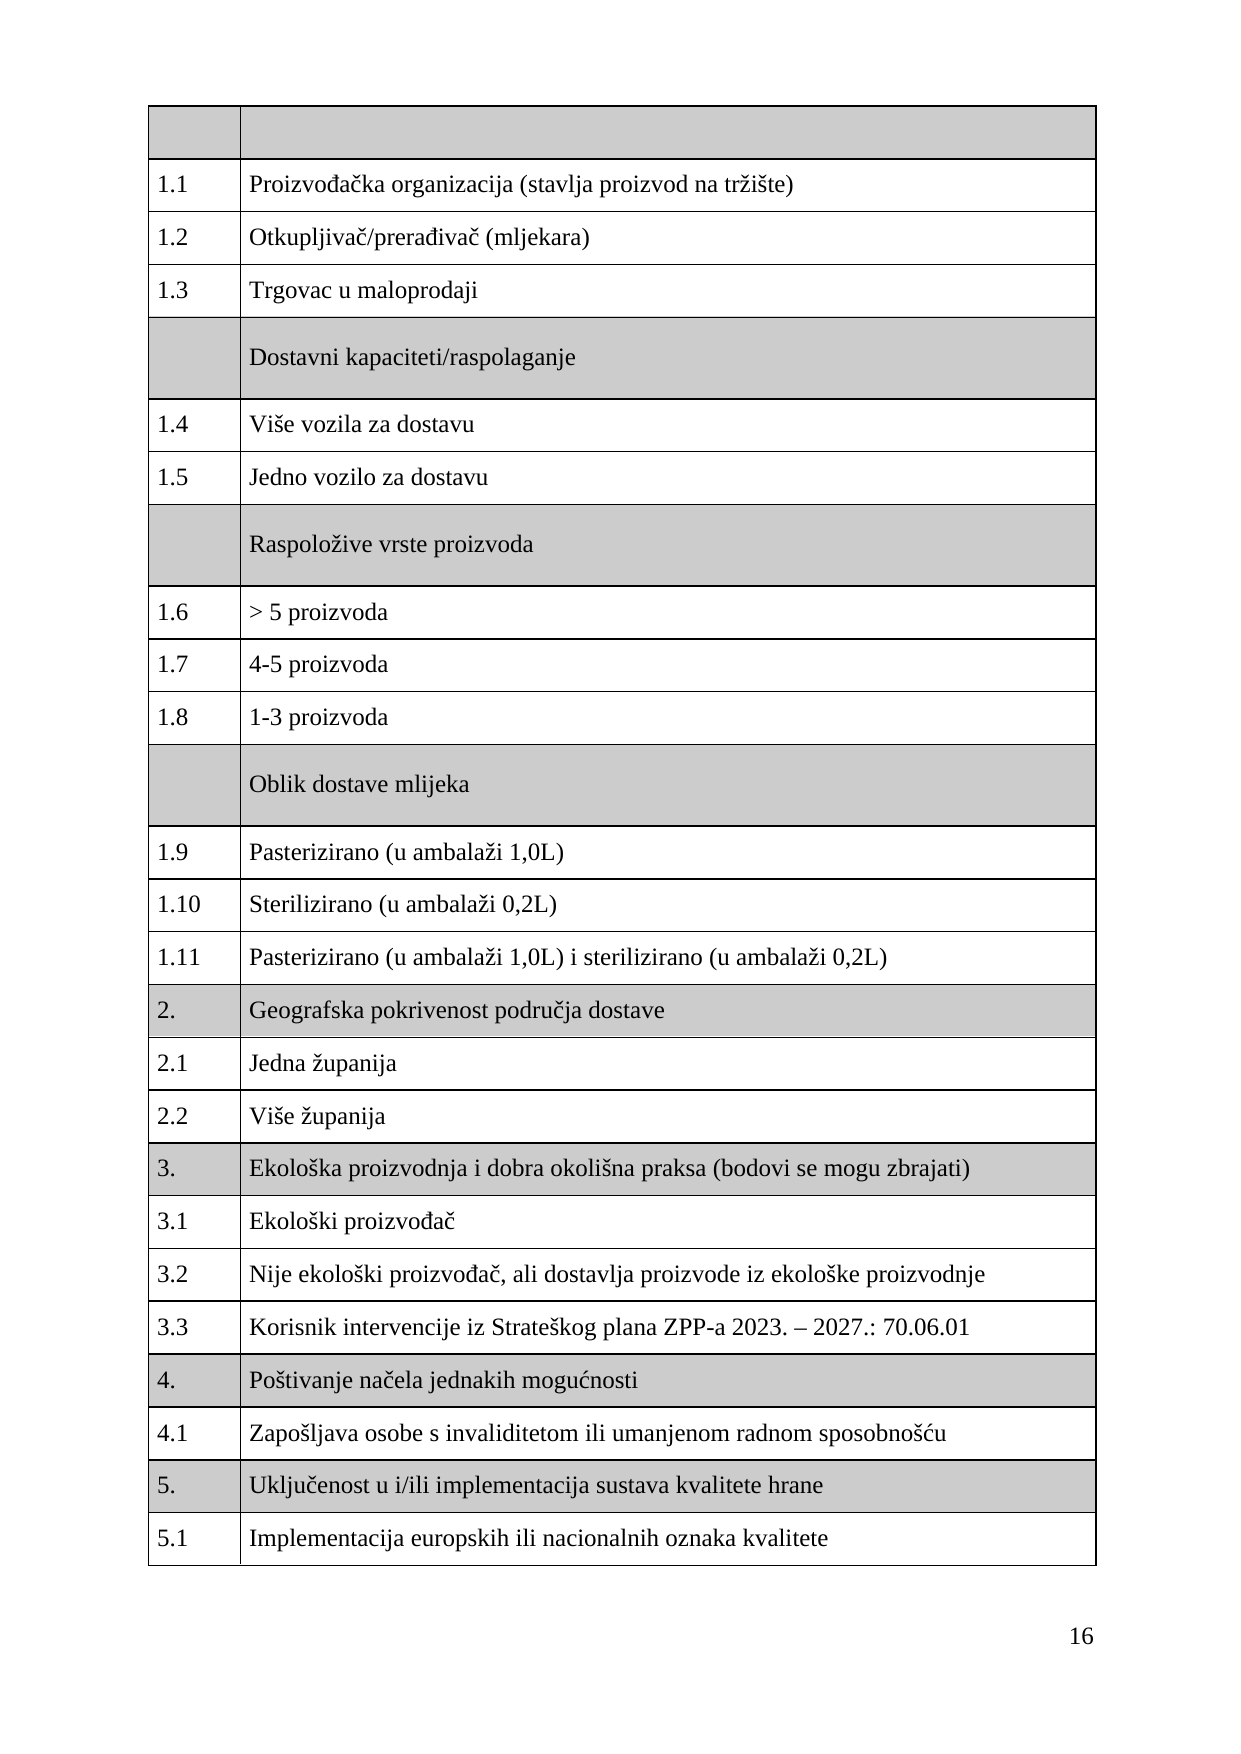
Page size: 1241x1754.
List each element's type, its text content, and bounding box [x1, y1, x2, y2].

table_cell 4-5 proizvoda [241, 640, 1095, 691]
table_cell [149, 745, 240, 825]
table_cell 4.1 [149, 1408, 240, 1459]
table_cell Jedno vozilo za dostavu [241, 452, 1095, 503]
table_cell Ekološki proizvođač [241, 1196, 1095, 1248]
table_cell Dostavni kapaciteti/raspolaganje [241, 318, 1095, 398]
table_cell Više županija [241, 1091, 1095, 1142]
table_cell 1.10 [149, 880, 240, 931]
table_cell 1.1 [149, 160, 240, 211]
table_cell 1.4 [149, 400, 240, 451]
table_cell Nije ekološki proizvođač, ali dostavlja proizvode iz ekološke proizvodnje [241, 1249, 1095, 1300]
table_cell 2.1 [149, 1038, 240, 1089]
table_cell 2.2 [149, 1091, 240, 1142]
table_cell 1.3 [149, 265, 240, 316]
table_cell 4. [149, 1355, 240, 1406]
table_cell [241, 107, 1095, 158]
table_cell 1.9 [149, 827, 240, 878]
table_cell Geografska pokrivenost područja dostave [241, 985, 1095, 1036]
table_cell Uključenost u i/ili implementacija sustava kvalitete hrane [241, 1461, 1095, 1512]
table_cell 5. [149, 1461, 240, 1512]
table_cell Pasterizirano (u ambalaži 1,0L) i sterilizirano (u ambalaži 0,2L) [241, 932, 1095, 983]
table_cell Otkupljivač/prerađivač (mljekara) [241, 212, 1095, 263]
table_cell 3.3 [149, 1302, 240, 1353]
table_cell [149, 318, 240, 398]
table_cell 3.1 [149, 1196, 240, 1248]
table_cell 1.7 [149, 640, 240, 691]
table_cell Poštivanje načela jednakih mogućnosti [241, 1355, 1095, 1406]
table_cell Pasterizirano (u ambalaži 1,0L) [241, 827, 1095, 878]
table_cell Zapošljava osobe s invaliditetom ili umanjenom radnom sposobnošću [241, 1408, 1095, 1459]
table_cell Implementacija europskih ili nacionalnih oznaka kvalitete [241, 1513, 1095, 1564]
table_cell 3. [149, 1144, 240, 1195]
table_cell 1.2 [149, 212, 240, 263]
table_cell Ekološka proizvodnja i dobra okolišna praksa (bodovi se mogu zbrajati) [241, 1144, 1095, 1195]
table_cell 1.8 [149, 692, 240, 743]
table_cell 1.5 [149, 452, 240, 503]
table_cell Korisnik intervencije iz Strateškog plana ZPP-a 2023. – 2027.: 70.06.01 [241, 1302, 1095, 1353]
table_cell Jedna županija [241, 1038, 1095, 1089]
table_cell [149, 107, 240, 158]
table_cell 1-3 proizvoda [241, 692, 1095, 743]
table_cell 2. [149, 985, 240, 1036]
table_cell Sterilizirano (u ambalaži 0,2L) [241, 880, 1095, 931]
table_cell Raspoložive vrste proizvoda [241, 505, 1095, 585]
table_cell 3.2 [149, 1249, 240, 1300]
table_cell 5.1 [149, 1513, 240, 1564]
table_cell Trgovac u maloprodaji [241, 265, 1095, 316]
table_cell Više vozila za dostavu [241, 400, 1095, 451]
table_cell 1.11 [149, 932, 240, 983]
table_cell 1.6 [149, 587, 240, 638]
table_cell [149, 505, 240, 585]
table_cell Proizvođačka organizacija (stavlja proizvod na tržište) [241, 160, 1095, 211]
table_cell Oblik dostave mlijeka [241, 745, 1095, 825]
table_cell > 5 proizvoda [241, 587, 1095, 638]
